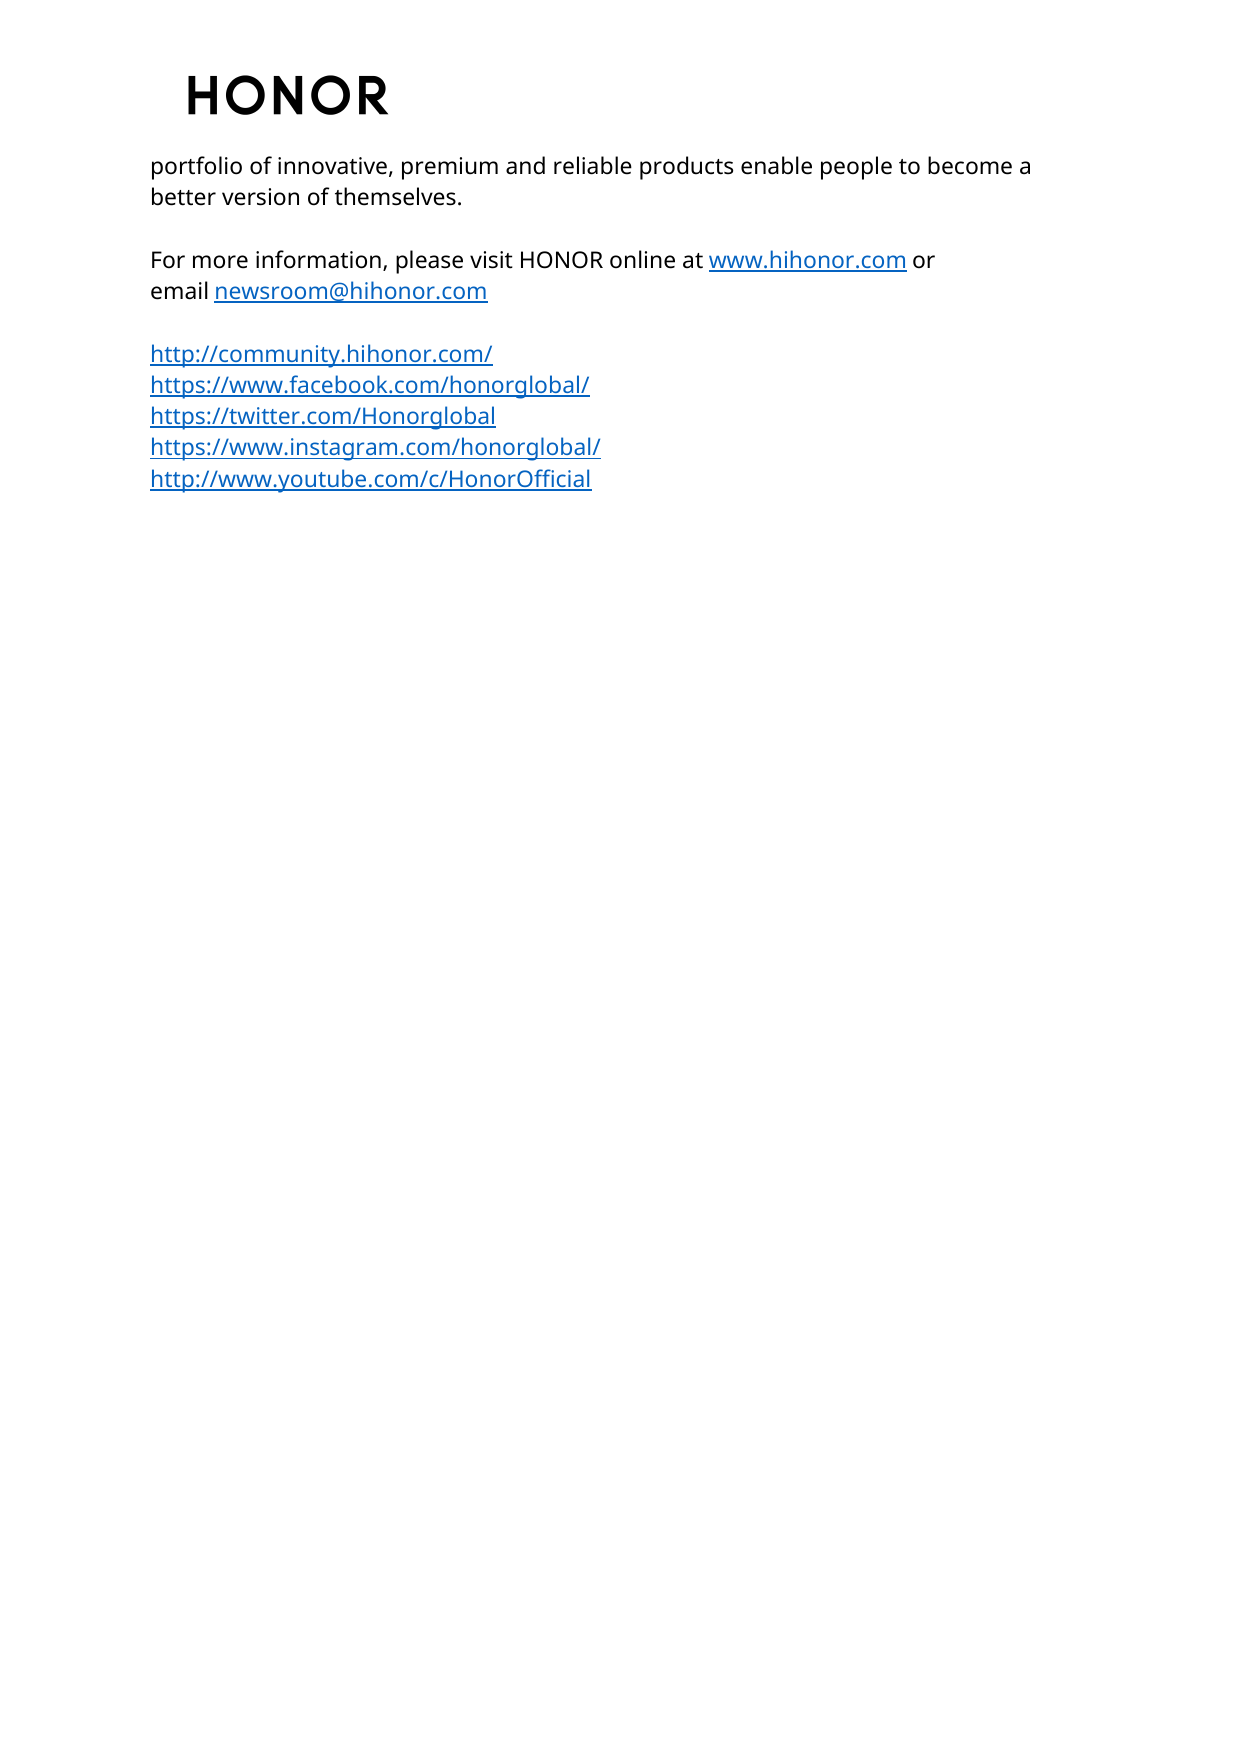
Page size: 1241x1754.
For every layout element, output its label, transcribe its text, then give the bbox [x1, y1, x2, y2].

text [150, 150, 1090, 212]
text For more information, please visit HONOR online at www.hihonor.com or email newsroom@hihonor.com [150, 244, 1090, 306]
text https://www.facebook.com/honorglobal/ [150, 369, 1090, 400]
text http://www.youtube.com/c/HonorOfficial [150, 462, 1090, 494]
picture [150, 75, 427, 115]
text https://twitter.com/Honorglobal [150, 400, 1090, 431]
text https://www.instagram.com/honorglobal/ [150, 431, 1090, 462]
text http://community.hihonor.com/ [150, 337, 1090, 369]
